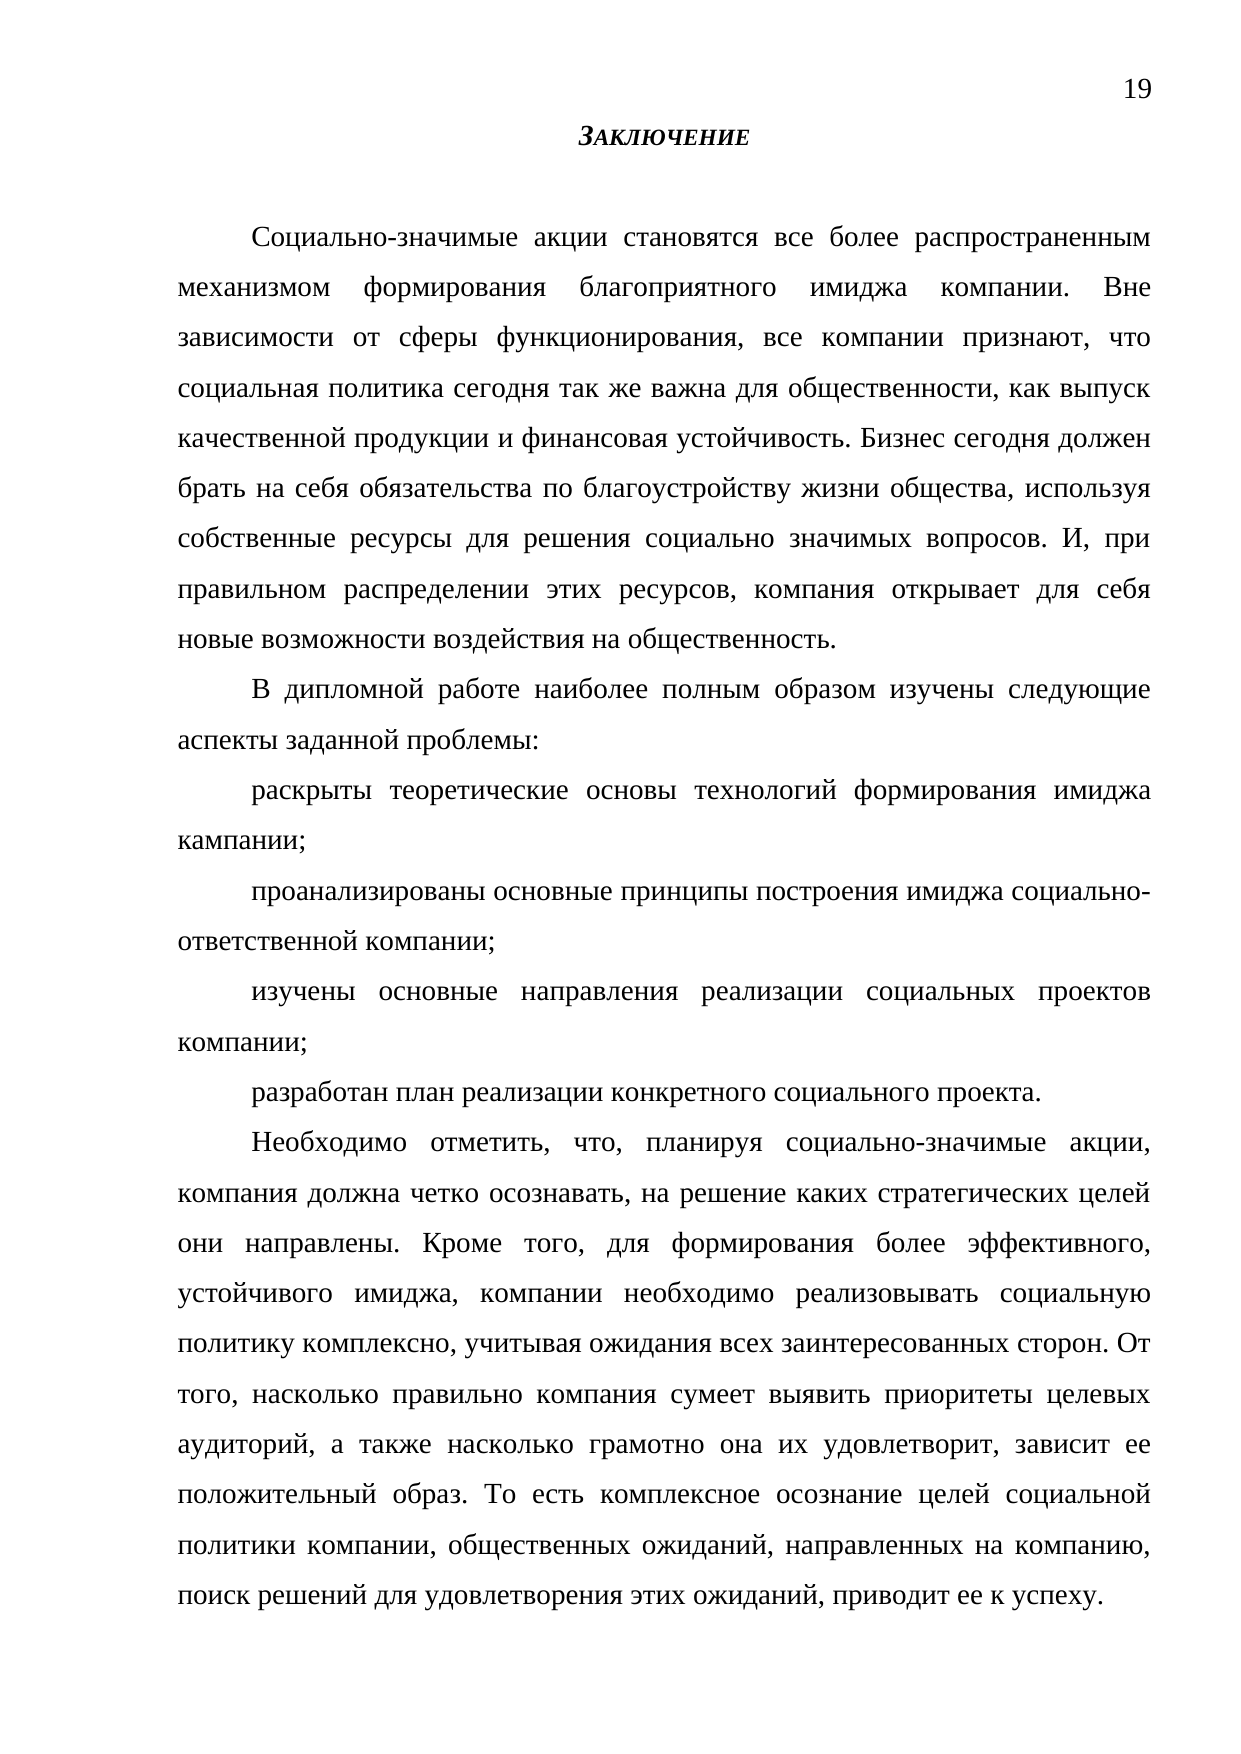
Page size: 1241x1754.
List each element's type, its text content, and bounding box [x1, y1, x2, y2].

text изучены основные направления реализации социальных проектов компании; [177, 973, 1152, 1057]
subtitle Заключение [177, 118, 1152, 152]
text раскрыты теоретические основы технологий формирования имиджа кампании; [177, 772, 1152, 856]
text проанализированы основные принципы построения имиджа социально-ответственной компании; [177, 873, 1152, 957]
text разработан план реализации конкретного социального проекта. [177, 1074, 1152, 1108]
text В дипломной работе наиболее полным образом изучены следующие аспекты заданной проблемы: [177, 672, 1152, 755]
text Социально-значимые акции становятся все более распространенным механизмом формирования благоприятного имиджа компании. Вне зависимости от сферы функционирования, все компании признают, что социальная политика сегодня так же важна для общественности, как выпуск качественной продукции и финансовая устойчивость. Бизнес сегодня должен брать на себя обязательства по благоустройству жизни общества, используя собственные ресурсы для решения социально значимых вопросов. И, при правильном распределении этих ресурсов, компания открывает для себя новые возможности воздействия на общественность. [177, 219, 1152, 655]
text Необходимо отметить, что, планируя социально-значимые акции, компания должна четко осознавать, на решение каких стратегических целей они направлены. Кроме того, для формирования более эффективного, устойчивого имиджа, компании необходимо реализовывать социальную политику комплексно, учитывая ожидания всех заинтересованных сторон. От того, насколько правильно компания сумеет выявить приоритеты целевых аудиторий, а также насколько грамотно она их удовлетворит, зависит ее положительный образ. То есть комплексное осознание целей социальной политики компании, общественных ожиданий, направленных на компанию, поиск решений для удовлетворения этих ожиданий, приводит ее к успеху. [177, 1124, 1152, 1611]
